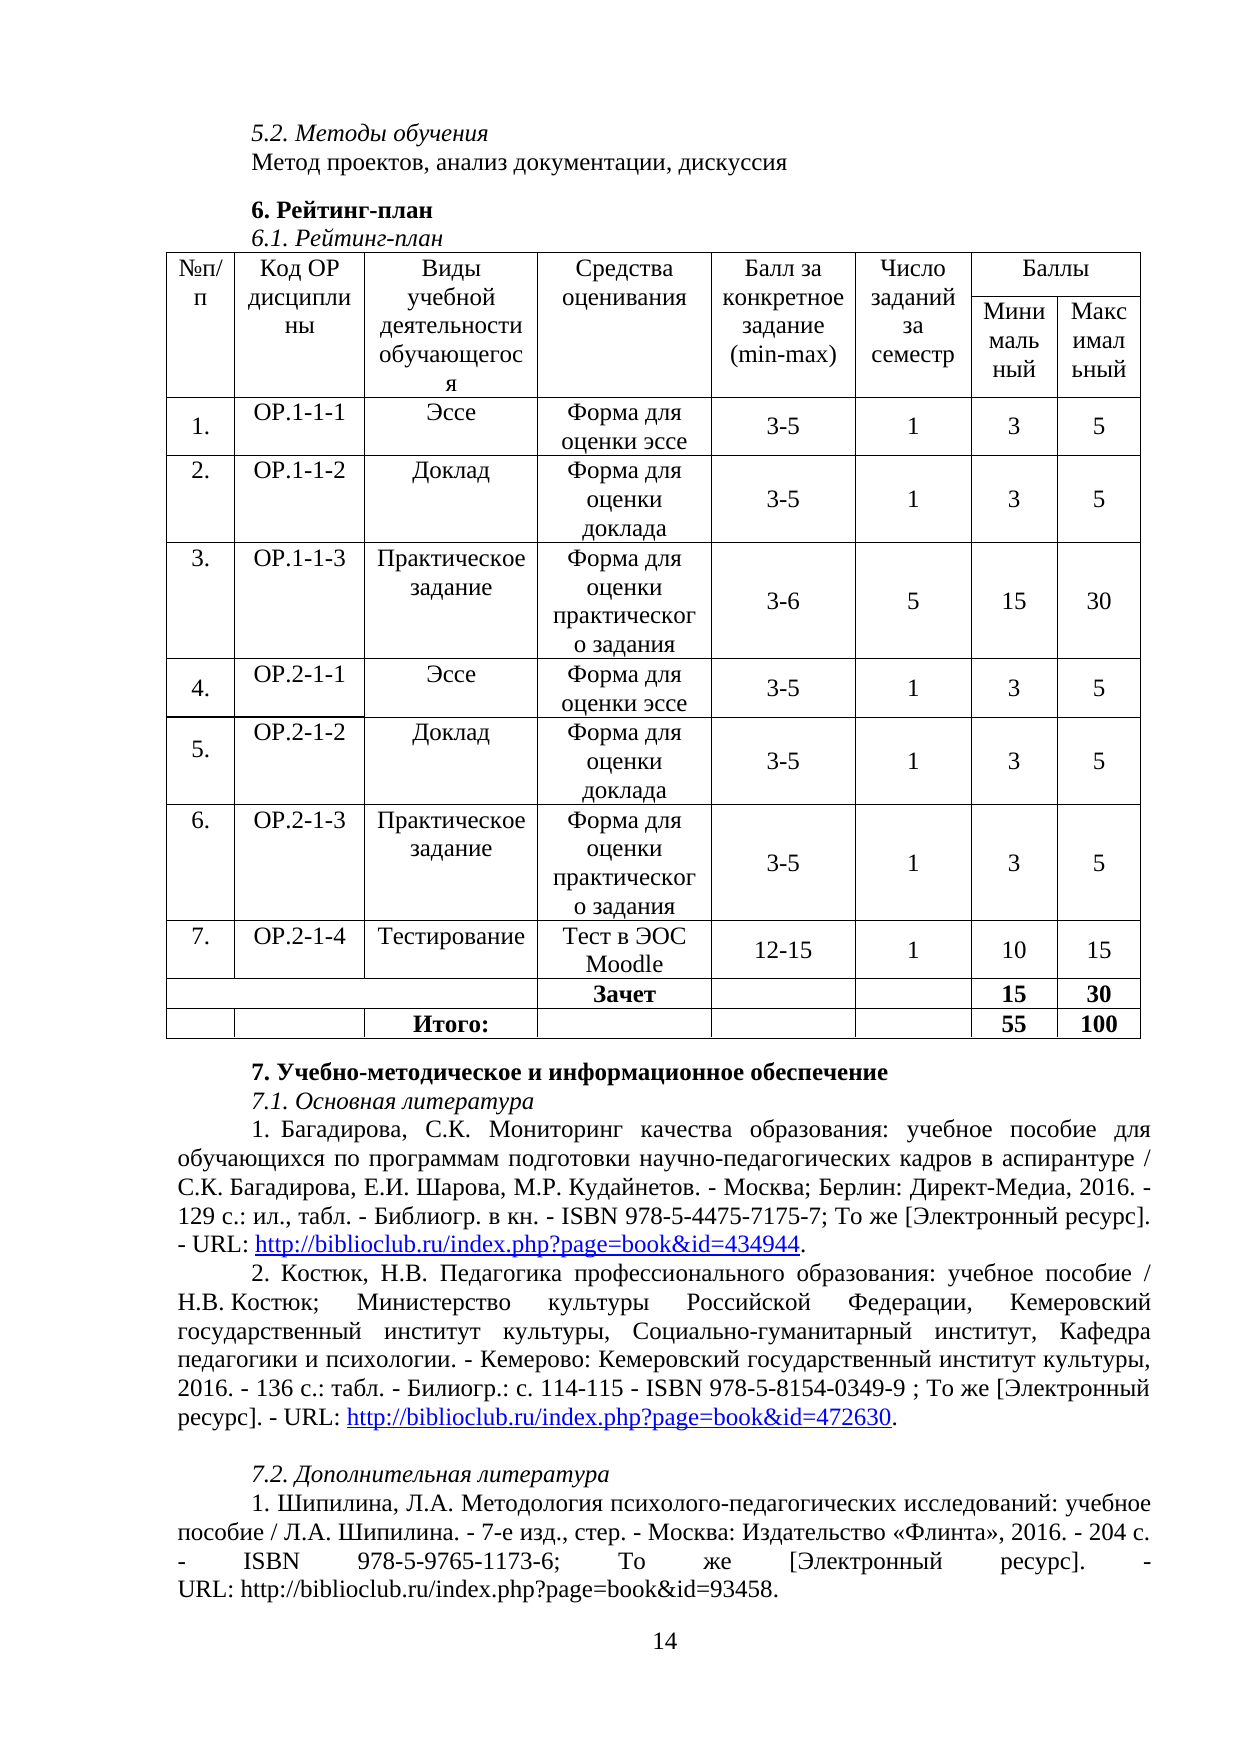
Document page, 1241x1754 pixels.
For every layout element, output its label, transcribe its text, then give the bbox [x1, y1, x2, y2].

table_cell ОР.2-1-4 [235, 921, 364, 978]
table_cell Итого: [365, 1009, 537, 1037]
text 7.1. Основная литература [177, 1086, 1152, 1114]
table_cell 3-5 [712, 718, 855, 804]
table_cell [167, 1009, 234, 1037]
table_cell 1. [167, 398, 234, 454]
table_cell 5. [167, 718, 234, 804]
table_cell 3-5 [712, 659, 855, 716]
table_cell Форма для оценки эссе [538, 398, 711, 454]
table_header Число заданий за семестр [856, 253, 971, 397]
table_cell Минимальный [972, 297, 1057, 397]
table_cell Эссе [365, 398, 537, 454]
table_cell 100 [1058, 1009, 1140, 1037]
table_cell ОР.1-1-3 [235, 543, 364, 658]
table_cell ОР.1-1-1 [235, 398, 364, 454]
table_cell 1 [856, 718, 971, 804]
text 7. Учебно-методическое и информационное обеспечение [177, 1057, 1152, 1086]
text Метод проектов, анализ документации, дискуссия [177, 147, 1152, 176]
table_cell 3 [972, 398, 1057, 454]
table_cell Зачет [538, 979, 711, 1008]
table_cell ОР.2-1-3 [235, 805, 364, 920]
table_cell Форма для оценки практического задания [538, 543, 711, 658]
text 6. Рейтинг-план [177, 195, 1152, 223]
text 5.2. Методы обучения [177, 118, 1152, 147]
table_cell 3-6 [712, 543, 855, 658]
table_cell 3 [972, 659, 1057, 716]
table_cell ОР.2-1-2 [235, 718, 364, 804]
table_cell 4. [167, 659, 234, 716]
table_cell 1 [856, 456, 971, 542]
table_cell 3-5 [712, 456, 855, 542]
list Багадирова, С.К. Мониторинг качества образования: учебное пособие для обучающихся по программам подготовки научно-педагогических кадров в аспирантуре / С.К. Багадирова, Е.И. Шарова, М.Р. Кудайнетов. - Москва; Берлин: Директ-Медиа, 2016. - 129 с.: ил., табл. - Библиогр. в кн. - ISBN 978-5-4475-7175-7; То же [Электронный ресурс]. - URL: http://biblioclub.ru/index.php?page=book&id=434944. [177, 1114, 1152, 1258]
text 1. Шипилина, Л.А. Методология психолого-педагогических исследований: учебное пособие / Л.А. Шипилина. - 7-е изд., стер. - Москва: Издательство «Флинта», 2016. - 204 с. - ISBN 978-5-9765-1173-6; То же [Электронный ресурс]. - URL: http://biblioclub.ru/index.php?page=book&id=93458. [177, 1488, 1152, 1603]
table_cell 12-15 [712, 921, 855, 978]
table_cell Эссе [365, 659, 537, 716]
table_cell [235, 1009, 364, 1037]
table_cell 3 [972, 805, 1057, 920]
table_cell Форма для оценки доклада [538, 718, 711, 804]
table_cell [538, 1009, 711, 1037]
table_cell 5 [856, 543, 971, 658]
table_cell 1 [856, 659, 971, 716]
table_cell [712, 1009, 855, 1037]
table_cell Форма для оценки эссе [538, 659, 711, 716]
table_cell 3-5 [712, 398, 855, 454]
table_cell 3-5 [712, 805, 855, 920]
table_cell Тест в ЭОС Moodle [538, 921, 711, 978]
table_cell 3 [972, 456, 1057, 542]
table_cell Максимальный [1058, 297, 1140, 397]
table_cell 30 [1058, 543, 1140, 658]
table_cell Практическое задание [365, 805, 537, 920]
table_cell 55 [972, 1009, 1057, 1037]
table_header №п/п [167, 253, 234, 397]
text 6.1. Рейтинг-план [177, 223, 1152, 252]
table_cell [712, 979, 855, 1008]
table_cell 15 [972, 543, 1057, 658]
table_header Код ОР дисциплины [235, 253, 364, 397]
table_cell 2. [167, 456, 234, 542]
table_header Средства оценивания [538, 253, 711, 397]
table_cell 5 [1058, 805, 1140, 920]
table_cell Форма для оценки доклада [538, 456, 711, 542]
table_cell 15 [972, 979, 1057, 1008]
text 7.2. Дополнительная литература [177, 1459, 1152, 1488]
table_cell 1 [856, 805, 971, 920]
table_header Балл за конкретное задание (min-max) [712, 253, 855, 397]
table_header Виды учебной деятельности обучающегося [365, 253, 537, 397]
table_cell 6. [167, 805, 234, 920]
table_cell [167, 979, 537, 1008]
table_cell Форма для оценки практического задания [538, 805, 711, 920]
table_cell [856, 1009, 971, 1037]
table_cell 1 [856, 921, 971, 978]
table_cell 5 [1058, 398, 1140, 454]
table_cell 3. [167, 543, 234, 658]
table_cell Тестирование [365, 921, 537, 978]
table_cell 30 [1058, 979, 1140, 1008]
table_cell 10 [972, 921, 1057, 978]
table_cell 1 [856, 398, 971, 454]
list Костюк, Н.В. Педагогика профессионального образования: учебное пособие / Н.В. Костюк; Министерство культуры Российской Федерации, Кемеровский государственный институт культуры, Социально-гуманитарный институт, Кафедра педагогики и психологии. - Кемерово: Кемеровский государственный институт культуры, 2016. - 136 с.: табл. - Билиогр.: с. 114-115 - ISBN 978-5-8154-0349-9 ; То же [Электронный ресурс]. - URL: http://biblioclub.ru/index.php?page=book&id=472630. [177, 1258, 1152, 1431]
table_cell Практическое задание [365, 543, 537, 658]
table_cell 3 [972, 718, 1057, 804]
table_cell [856, 979, 971, 1008]
table_cell 5 [1058, 718, 1140, 804]
table_cell ОР.1-1-2 [235, 456, 364, 542]
table_header Баллы [972, 253, 1140, 296]
table_cell 15 [1058, 921, 1140, 978]
table_cell Доклад [365, 718, 537, 804]
table_cell 5 [1058, 659, 1140, 716]
table_cell Доклад [365, 456, 537, 542]
table_cell ОР.2-1-1 [235, 659, 364, 716]
table_cell 5 [1058, 456, 1140, 542]
table_cell 7. [167, 921, 234, 978]
